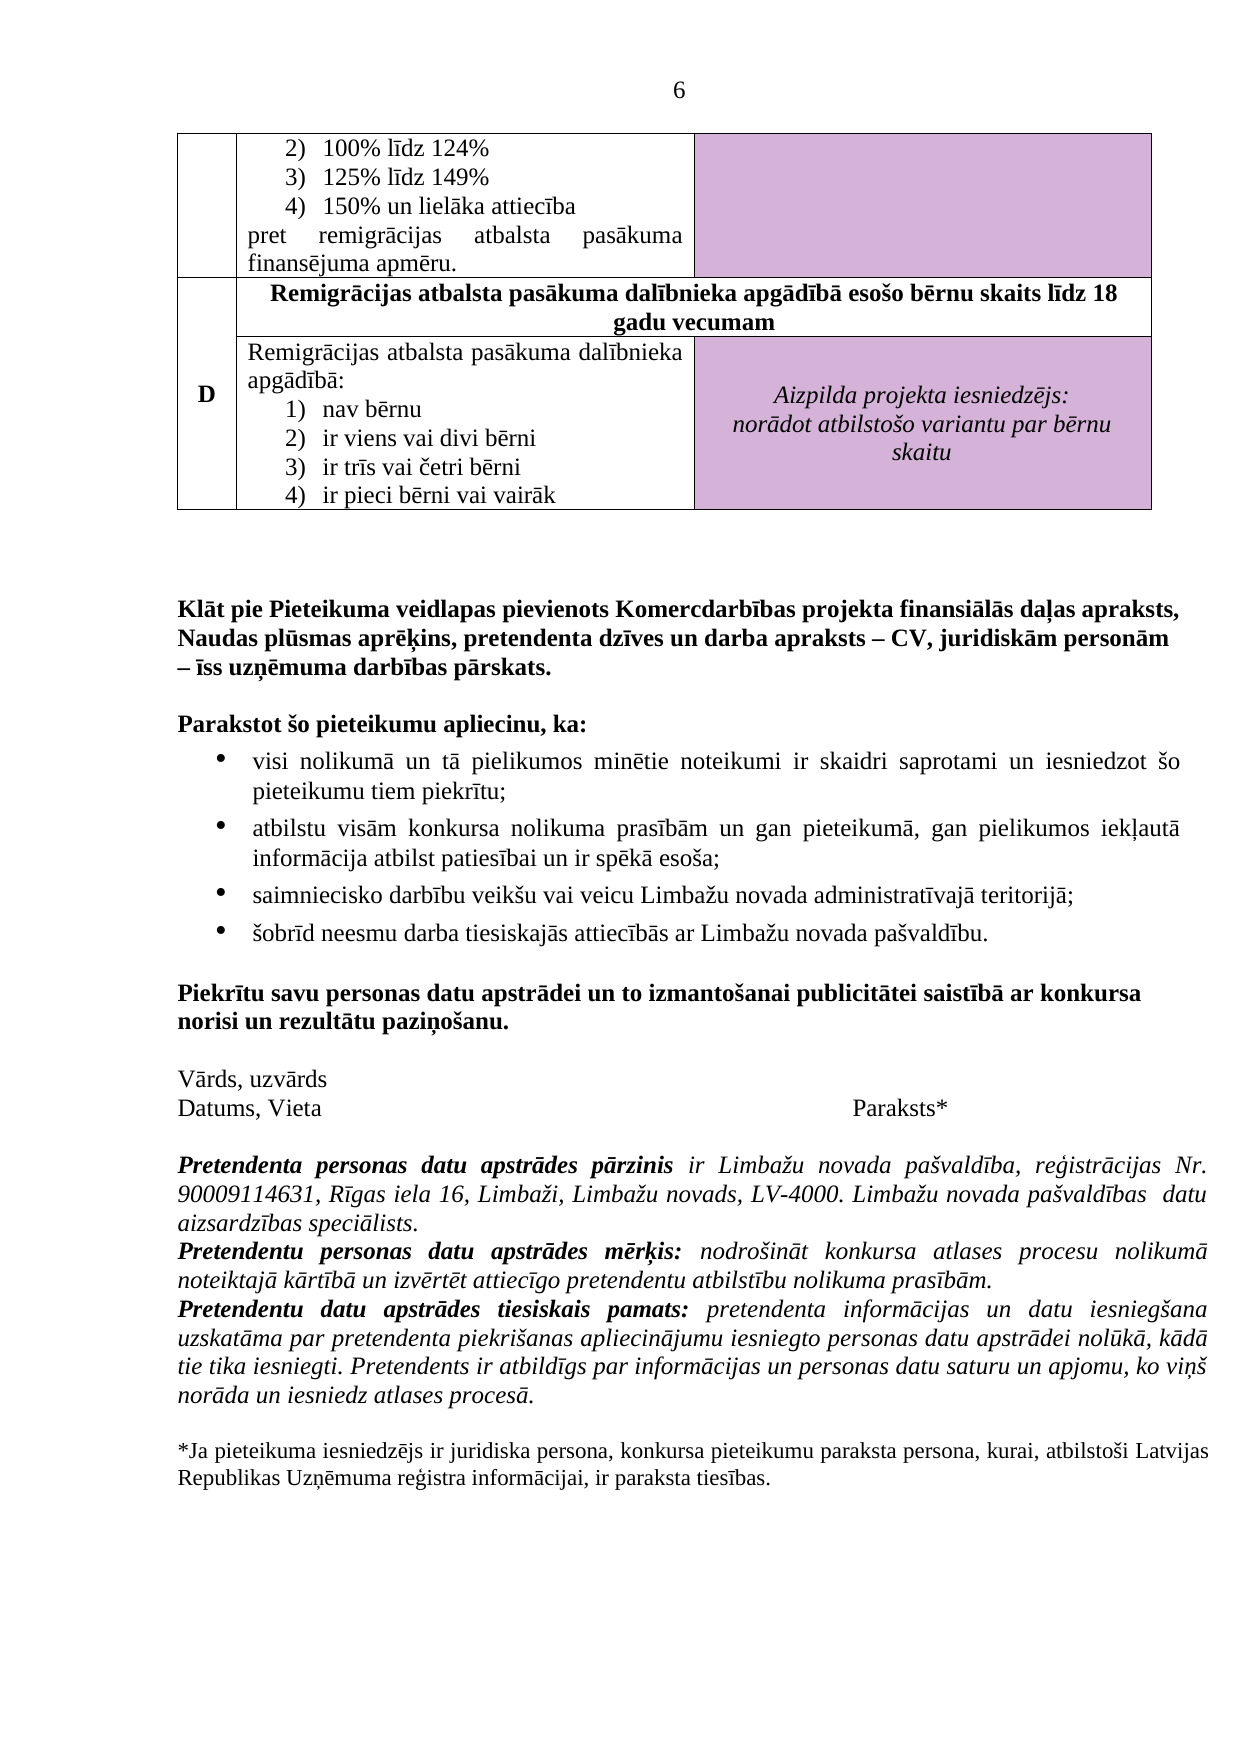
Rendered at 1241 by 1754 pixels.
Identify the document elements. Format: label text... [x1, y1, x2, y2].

table_cell D [178, 278, 236, 509]
text Pretendentu personas datu apstrādes mērķis: nodrošināt konkursa atlases procesu nolikumā noteiktajā kārtībā un izvērtēt attiecīgo pretendentu atbilstību nolikuma prasībām. [177, 1236, 1211, 1294]
table_cell Aizpilda projekta iesniedzējs: norādot atbilstošo variantu par bērnu skaitu [695, 337, 1151, 509]
text Pretendentu datu apstrādes tiesiskais pamats: pretendenta informācijas un datu iesniegšana uzskatāma par pretendenta piekrišanas apliecinājumu iesniegto personas datu apstrādei nolūkā, kādā tie tika iesniegti. Pretendents ir atbildīgs par informācijas un personas datu saturu un apjomu, ko viņš norāda un iesniedz atlases procesā. [177, 1294, 1211, 1409]
table_cell Remigrācijas atbalsta pasākuma dalībnieka apgādībā esošo bērnu skaits līdz 18 gadu vecumam [237, 278, 1151, 336]
text Parakstot šo pieteikumu apliecinu, ka: [177, 709, 1211, 738]
list atbilstu visām konkursa nolikuma prasībām un gan pieteikumā, gan pielikumos iekļautā informācija atbilst patiesībai un ir spēkā esoša; [215, 805, 1181, 872]
text Piekrītu savu personas datu apstrādei un to izmantošanai publicitātei saistībā ar konkursa norisi un rezultātu paziņošanu. [177, 978, 1181, 1035]
text Klāt pie Pieteikuma veidlapas pievienots Komercdarbības projekta finansiālās daļas apraksts, Naudas plūsmas aprēķins, pretendenta dzīves un darba apraksts – CV, juridiskām personām – īss uzņēmuma darbības pārskats. [177, 594, 1181, 681]
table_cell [237, 134, 694, 277]
text Pretendenta personas datu apstrādes pārzinis ir Limbažu novada pašvaldība, reģistrācijas Nr. 90009114631, Rīgas iela 16, Limbaži, Limbažu novads, LV-4000. Limbažu novada pašvaldības datu aizsardzības speciālists. [177, 1150, 1211, 1236]
list šobrīd neesmu darba tiesiskajās attiecībās ar Limbažu novada pašvaldību. [215, 911, 1181, 949]
text Datums, Vieta Paraksts* [177, 1093, 1181, 1121]
list saimniecisko darbību veikšu vai veicu Limbažu novada administratīvajā teritorijā; [215, 872, 1181, 911]
list visi nolikumā un tā pielikumos minētie noteikumi ir skaidri saprotami un iesniedzot šo pieteikumu tiem piekrītu; [215, 738, 1181, 805]
text *Ja pieteikuma iesniedzējs ir juridiska persona, konkursa pieteikumu paraksta persona, kurai, atbilstoši Latvijas Republikas Uzņēmuma reģistra informācijai, ir paraksta tiesības. [177, 1438, 1211, 1490]
text Vārds, uzvārds [177, 1064, 1181, 1093]
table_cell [695, 134, 1151, 277]
table_cell Remigrācijas atbalsta pasākuma dalībnieka apgādībā: nav bērnu ir viens vai divi bērni ir trīs vai četri bērni ir pieci bērni vai vairāk [237, 337, 694, 509]
